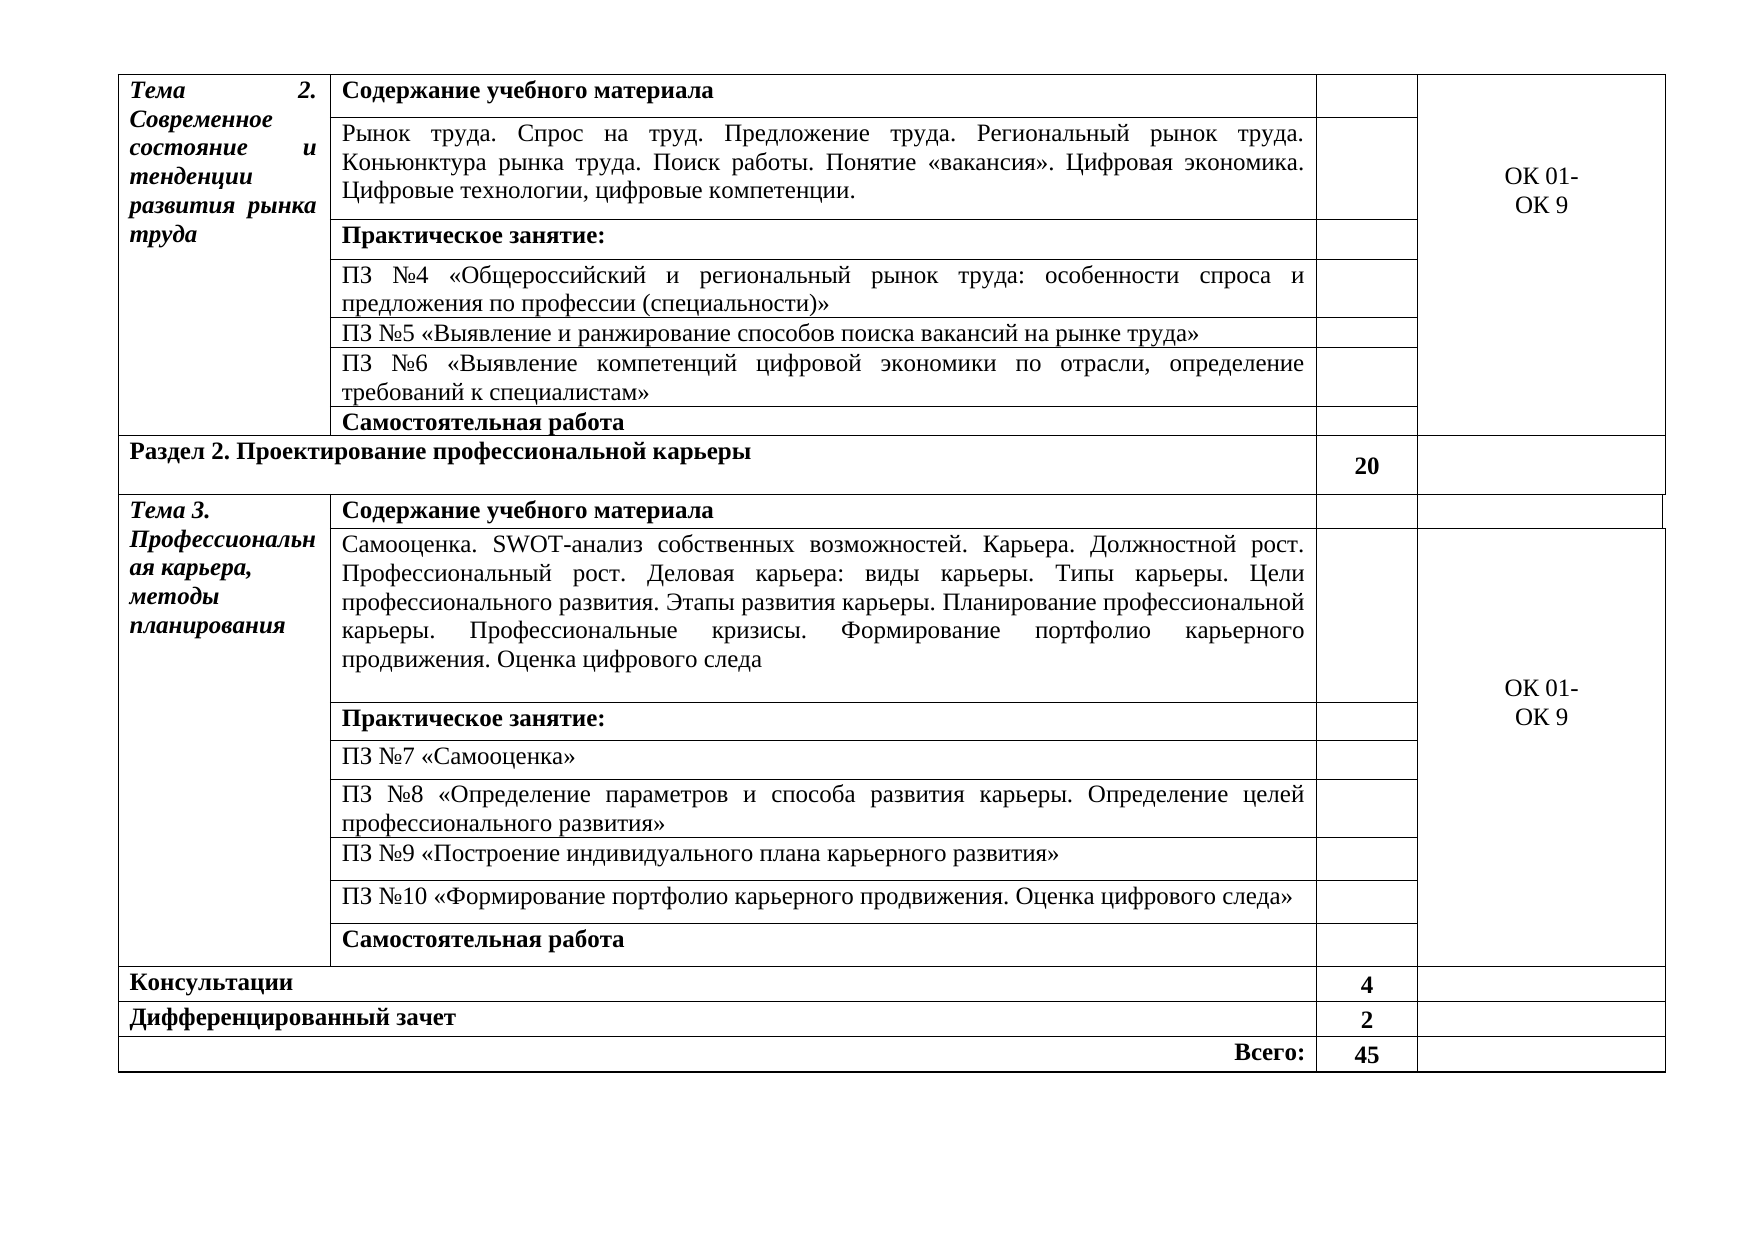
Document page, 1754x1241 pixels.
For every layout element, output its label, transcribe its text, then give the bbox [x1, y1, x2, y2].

table_cell ПЗ №10 «Формирование портфолио карьерного продвижения. Оценка цифрового следа» [331, 881, 1316, 923]
table_cell 20 [1317, 436, 1417, 494]
table_cell [1317, 318, 1417, 347]
table_cell [1317, 407, 1417, 435]
table_header Содержание учебного материала [331, 75, 1316, 117]
table_cell Рынок труда. Спрос на труд. Предложение труда. Региональный рынок труда. Коньюнктура рынка труда. Поиск работы. Понятие «вакансия». Цифровая экономика. Цифровые технологии, цифровые компетенции. [331, 118, 1316, 219]
table_cell [1418, 1037, 1665, 1071]
table_cell [1317, 881, 1417, 923]
table_cell ПЗ №6 «Выявление компетенций цифровой экономики по отрасли, определение требований к специалистам» [331, 348, 1316, 406]
table_cell [1418, 1002, 1665, 1036]
table_cell Всего: [119, 1037, 1316, 1071]
table_cell Тема 3. Профессиональная карьера, методы планирования [119, 495, 330, 966]
table_cell ПЗ №8 «Определение параметров и способа развития карьеры. Определение целей профессионального развития» [331, 780, 1316, 837]
table_cell [1418, 495, 1662, 528]
table_cell Практическое занятие: [331, 703, 1316, 740]
table_cell Самооценка. SWOT-анализ собственных возможностей. Карьера. Должностной рост. Профессиональный рост. Деловая карьера: виды карьеры. Типы карьеры. Цели профессионального развития. Этапы развития карьеры. Планирование профессиональной карьеры. Профессиональные кризисы. Формирование портфолио карьерного продвижения. Оценка цифрового следа [331, 529, 1316, 702]
table_cell [1418, 436, 1665, 494]
table_cell Практическое занятие: [331, 220, 1316, 259]
table_cell ПЗ №9 «Построение индивидуального плана карьерного развития» [331, 838, 1316, 880]
table_header [1317, 75, 1417, 117]
table_cell [1317, 220, 1417, 259]
table_cell Дифференцированный зачет [119, 1002, 1316, 1036]
table_cell Самостоятельная работа [331, 407, 1316, 435]
table_cell Содержание учебного материала [331, 495, 1316, 528]
table_header ОК 01- ОК 9 [1418, 75, 1665, 435]
table_cell [1317, 780, 1417, 837]
table_cell [1317, 260, 1417, 317]
table_cell [1317, 741, 1417, 778]
table_cell 4 [1317, 967, 1417, 1001]
table_cell [1317, 838, 1417, 880]
table_cell 45 [1317, 1037, 1417, 1071]
table_cell Самостоятельная работа [331, 924, 1316, 966]
table_cell 2 [1317, 1002, 1417, 1036]
table_cell [1317, 703, 1417, 740]
table_cell [1418, 967, 1665, 1001]
table_cell ПЗ №5 «Выявление и ранжирование способов поиска вакансий на рынке труда» [331, 318, 1316, 347]
table_cell [1317, 118, 1417, 219]
table_cell [1317, 529, 1417, 702]
table_cell ОК 01- ОК 9 [1418, 529, 1665, 966]
table_header Тема 2. Современное состояние и тенденции развития рынка труда [119, 75, 330, 435]
table_cell [1317, 348, 1417, 406]
table_cell Консультации [119, 967, 1316, 1001]
table_cell [1317, 924, 1417, 966]
table_cell ПЗ №7 «Самооценка» [331, 741, 1316, 778]
table_cell ПЗ №4 «Общероссийский и региональный рынок труда: особенности спроса и предложения по профессии (специальности)» [331, 260, 1316, 317]
table_cell Раздел 2. Проектирование профессиональной карьеры [119, 436, 1316, 494]
table_cell [1317, 495, 1417, 528]
